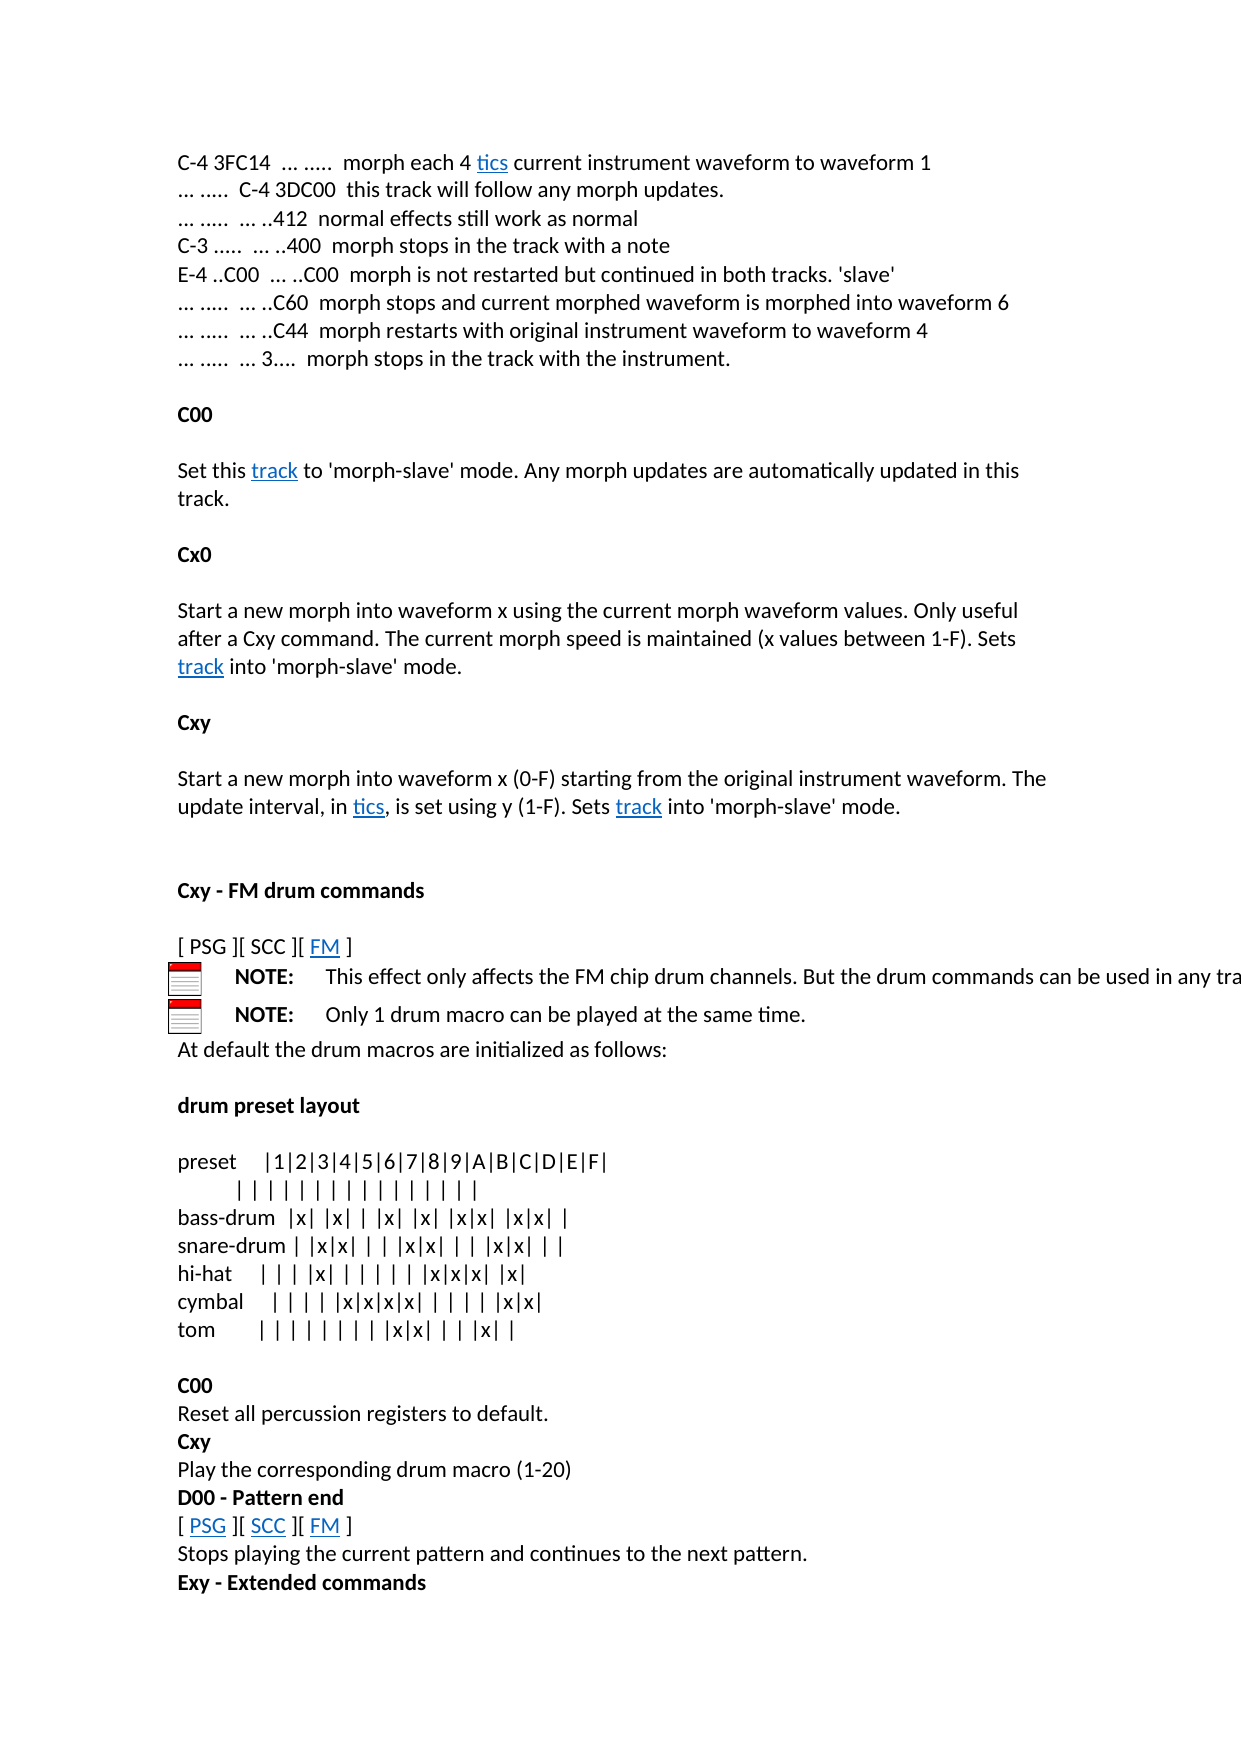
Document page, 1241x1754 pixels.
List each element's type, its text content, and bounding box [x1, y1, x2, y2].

table_cell [166, 998, 232, 1035]
text drum preset layout [177, 1091, 1063, 1119]
text snare-drum | |x|x| | | |x|x| | | |x|x| | | [177, 1231, 1063, 1259]
text E-4 ..C00 ... ..C00 morph is not restarted but continued in both tracks. 'slave' [177, 260, 1063, 288]
text preset |1|2|3|4|5|6|7|8|9|A|B|C|D|E|F| [177, 1147, 1063, 1175]
text Cxy - FM drum commands [177, 876, 1063, 904]
text Exy - Extended commands [177, 1568, 1063, 1596]
text C-4 3FC14 ... ..... morph each 4 tics current instrument waveform to waveform 1 [177, 148, 1063, 176]
text Reset all percussion registers to default. [177, 1399, 1063, 1427]
picture [168, 999, 202, 1034]
text Cx0 [177, 540, 1063, 568]
text ... ..... ... ..C44 morph restarts with original instrument waveform to waveform 4 [177, 316, 1063, 344]
text Cxy [177, 1427, 1063, 1456]
text ... ..... ... ..412 normal effects still work as normal [177, 204, 1063, 232]
text | | | | | | | | | | | | | | | | [177, 1175, 1063, 1203]
text [ PSG ][ SCC ][ FM ] [177, 1512, 1063, 1539]
table_header NOTE: [233, 960, 323, 998]
table_cell NOTE: [233, 998, 323, 1035]
picture [168, 962, 202, 996]
text bass-drum |x| |x| | |x| |x| |x|x| |x|x| | [177, 1203, 1063, 1231]
text Play the corresponding drum macro (1-20) [177, 1456, 1063, 1483]
text D00 - Pattern end [177, 1483, 1063, 1512]
text C00 [177, 1371, 1063, 1399]
table_cell Only 1 drum macro can be played at the same time. [323, 998, 1240, 1035]
table_header [166, 960, 232, 998]
text Set this track to 'morph-slave' mode. Any morph updates are automatically updated in this track. [177, 456, 1063, 512]
text hi-hat | | | |x| | | | | | |x|x|x| |x| [177, 1259, 1063, 1287]
text tom | | | | | | | | |x|x| | | |x| | [177, 1315, 1063, 1343]
text cymbal | | | | |x|x|x|x| | | | | |x|x| [177, 1287, 1063, 1315]
text ... ..... ... ..C60 morph stops and current morphed waveform is morphed into waveform 6 [177, 288, 1063, 316]
text ... ..... ... 3.... morph stops in the track with the instrument. [177, 344, 1063, 372]
text C-3 ..... ... ..400 morph stops in the track with a note [177, 232, 1063, 260]
text C00 [177, 400, 1063, 428]
text Start a new morph into waveform x using the current morph waveform values. Only useful after a Cxy command. The current morph speed is maintained (x values between 1-F). Sets track into 'morph-slave' mode. [177, 596, 1063, 680]
text Cxy [177, 708, 1063, 736]
text Start a new morph into waveform x (0-F) starting from the original instrument waveform. The update interval, in tics, is set using y (1-F). Sets track into 'morph-slave' mode. [177, 764, 1063, 820]
text Stops playing the current pattern and continues to the next pattern. [177, 1539, 1063, 1568]
text ... ..... C-4 3DC00 this track will follow any morph updates. [177, 176, 1063, 204]
text [ PSG ][ SCC ][ FM ] [177, 932, 1063, 960]
table_header This effect only affects the FM chip drum channels. But the drum commands can be used in any track (even PSG) and will affect the FM chip drum channels. [323, 960, 1240, 998]
text At default the drum macros are initialized as follows: [177, 1035, 1063, 1063]
